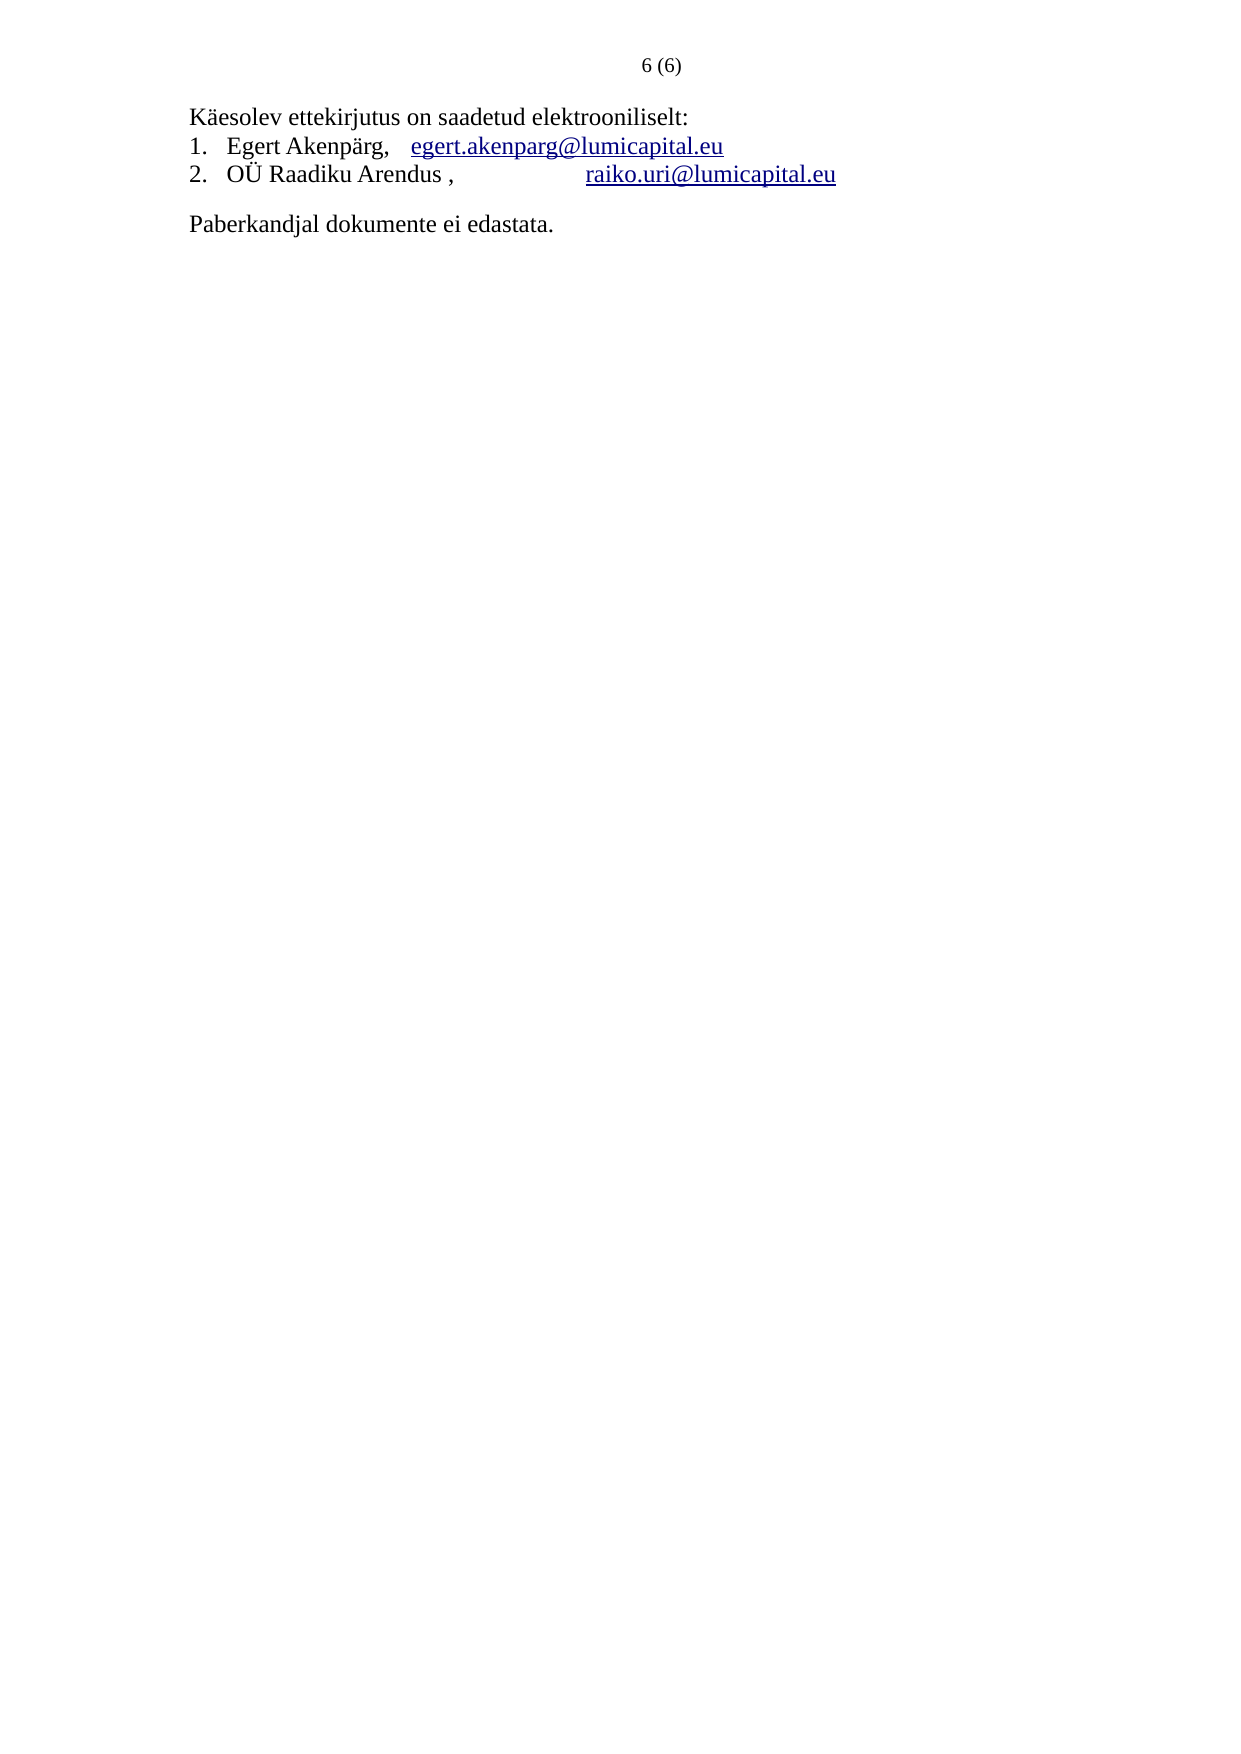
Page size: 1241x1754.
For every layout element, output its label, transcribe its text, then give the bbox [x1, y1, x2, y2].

list Egert Akenpärg, egert.akenparg@lumicapital.eu [189, 131, 1134, 159]
text Käesolev ettekirjutus on saadetud elektrooniliselt: [189, 106, 1134, 131]
text Paberkandjal dokumente ei edastata. [189, 213, 1134, 238]
list OÜ Raadiku Arendus , raiko.uri@lumicapital.eu [189, 159, 1134, 188]
